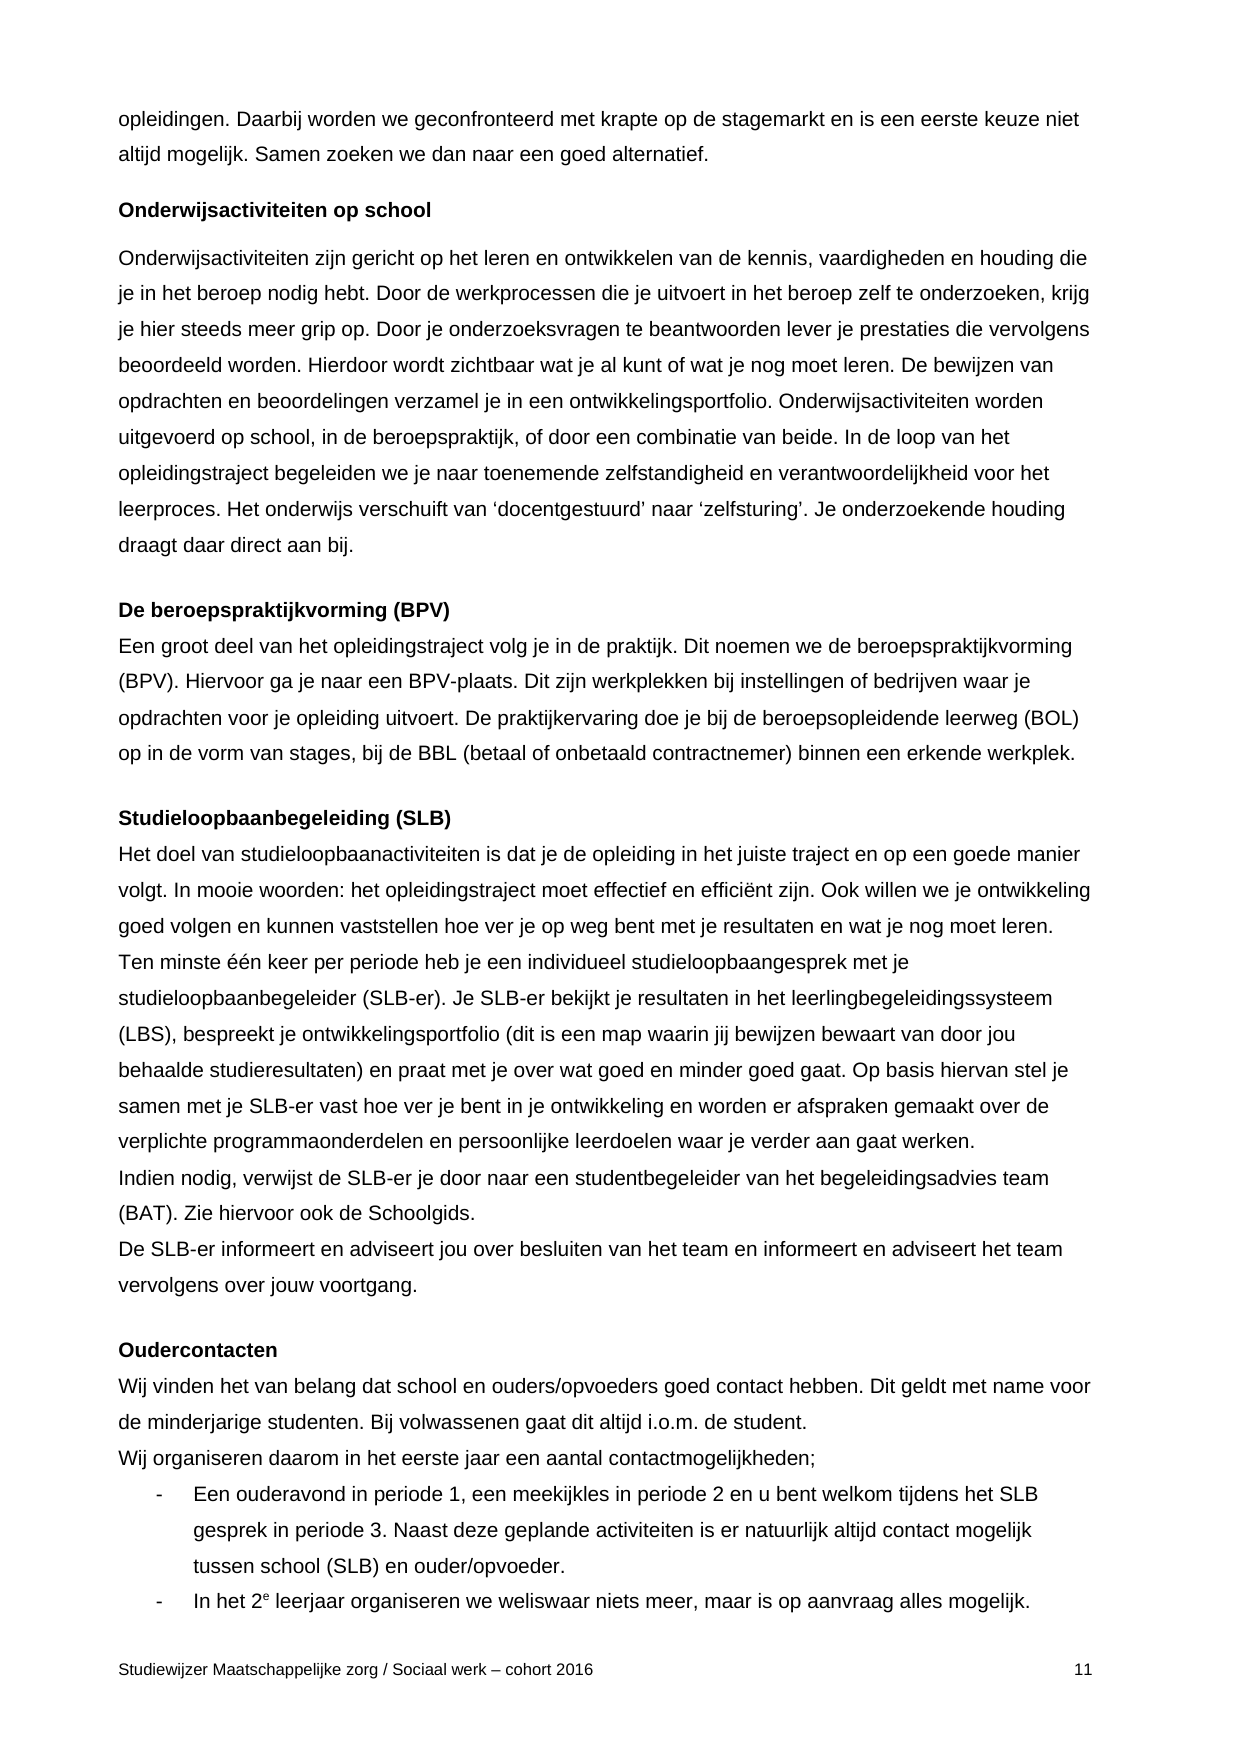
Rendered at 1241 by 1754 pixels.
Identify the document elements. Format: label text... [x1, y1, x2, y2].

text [118, 106, 1092, 166]
text Wij vinden het van belang dat school en ouders/opvoeders goed contact hebben. Dit geldt met name voor de minderjarige studenten. Bij volwassenen gaat dit altijd i.o.m. de student. [118, 1374, 1092, 1434]
text De beroepspraktijkvorming (BPV) [118, 597, 1092, 621]
text Ten minste één keer per periode heb je een individueel studieloopbaangesprek met je studieloopbaanbegeleider (SLB-er). Je SLB-er bekijkt je resultaten in het leerlingbegeleidingssysteem (LBS), bespreekt je ontwikkelingsportfolio (dit is een map waarin jij bewijzen bewaart van door jou behaalde studieresultaten) en praat met je over wat goed en minder goed gaat. Op basis hiervan stel je samen met je SLB-er vast hoe ver je bent in je ontwikkeling en worden er afspraken gemaakt over de verplichte programmaonderdelen en persoonlijke leerdoelen waar je verder aan gaat werken. [118, 950, 1092, 1153]
text Wij organiseren daarom in het eerste jaar een aantal contactmogelijkheden; [118, 1446, 1092, 1469]
text Studieloopbaanbegeleiding (SLB) [118, 806, 1092, 830]
text Het doel van studieloopbaanactiviteiten is dat je de opleiding in het juiste traject en op een goede manier volgt. In mooie woorden: het opleidingstraject moet effectief en efficiënt zijn. Ook willen we je ontwikkeling goed volgen en kunnen vaststellen hoe ver je op weg bent met je resultaten en wat je nog moet leren. [118, 842, 1092, 938]
list Een ouderavond in periode 1, een meekijkles in periode 2 en u bent welkom tijdens het SLB gesprek in periode 3. Naast deze geplande activiteiten is er natuurlijk altijd contact mogelijk tussen school (SLB) en ouder/opvoeder. [156, 1482, 1092, 1577]
text Onderwijsactiviteiten op school [118, 197, 1092, 221]
text Onderwijsactiviteiten zijn gericht op het leren en ontwikkelen van de kennis, vaardigheden en houding die je in het beroep nodig hebt. Door de werkprocessen die je uitvoert in het beroep zelf te onderzoeken, krijg je hier steeds meer grip op. Door je onderzoeksvragen te beantwoorden lever je prestaties die vervolgens beoordeeld worden. Hierdoor wordt zichtbaar wat je al kunt of wat je nog moet leren. De bewijzen van opdrachten en beoordelingen verzamel je in een ontwikkelingsportfolio. Onderwijsactiviteiten worden uitgevoerd op school, in de beroepspraktijk, of door een combinatie van beide. In de loop van het opleidingstraject begeleiden we je naar toenemende zelfstandigheid en verantwoordelijkheid voor het leerproces. Het onderwijs verschuift van ‘docentgestuurd’ naar ‘zelfsturing’. Je onderzoekende houding draagt daar direct aan bij. [118, 245, 1092, 557]
text Een groot deel van het opleidingstraject volg je in de praktijk. Dit noemen we de beroepspraktijkvorming (BPV). Hiervoor ga je naar een BPV-plaats. Dit zijn werkplekken bij instellingen of bedrijven waar je opdrachten voor je opleiding uitvoert. De praktijkervaring doe je bij de beroepsopleidende leerweg (BOL) op in de vorm van stages, bij de BBL (betaal of onbetaald contractnemer) binnen een erkende werkplek. [118, 633, 1092, 765]
text Indien nodig, verwijst de SLB-er je door naar een studentbegeleider van het begeleidingsadvies team (BAT). Zie hiervoor ook de Schoolgids. [118, 1165, 1092, 1225]
text Oudercontacten [118, 1338, 1092, 1362]
list In het 2e leerjaar organiseren we weliswaar niets meer, maar is op aanvraag alles mogelijk. [156, 1589, 1092, 1613]
text De SLB-er informeert en adviseert jou over besluiten van het team en informeert en adviseert het team vervolgens over jouw voortgang. [118, 1237, 1092, 1297]
